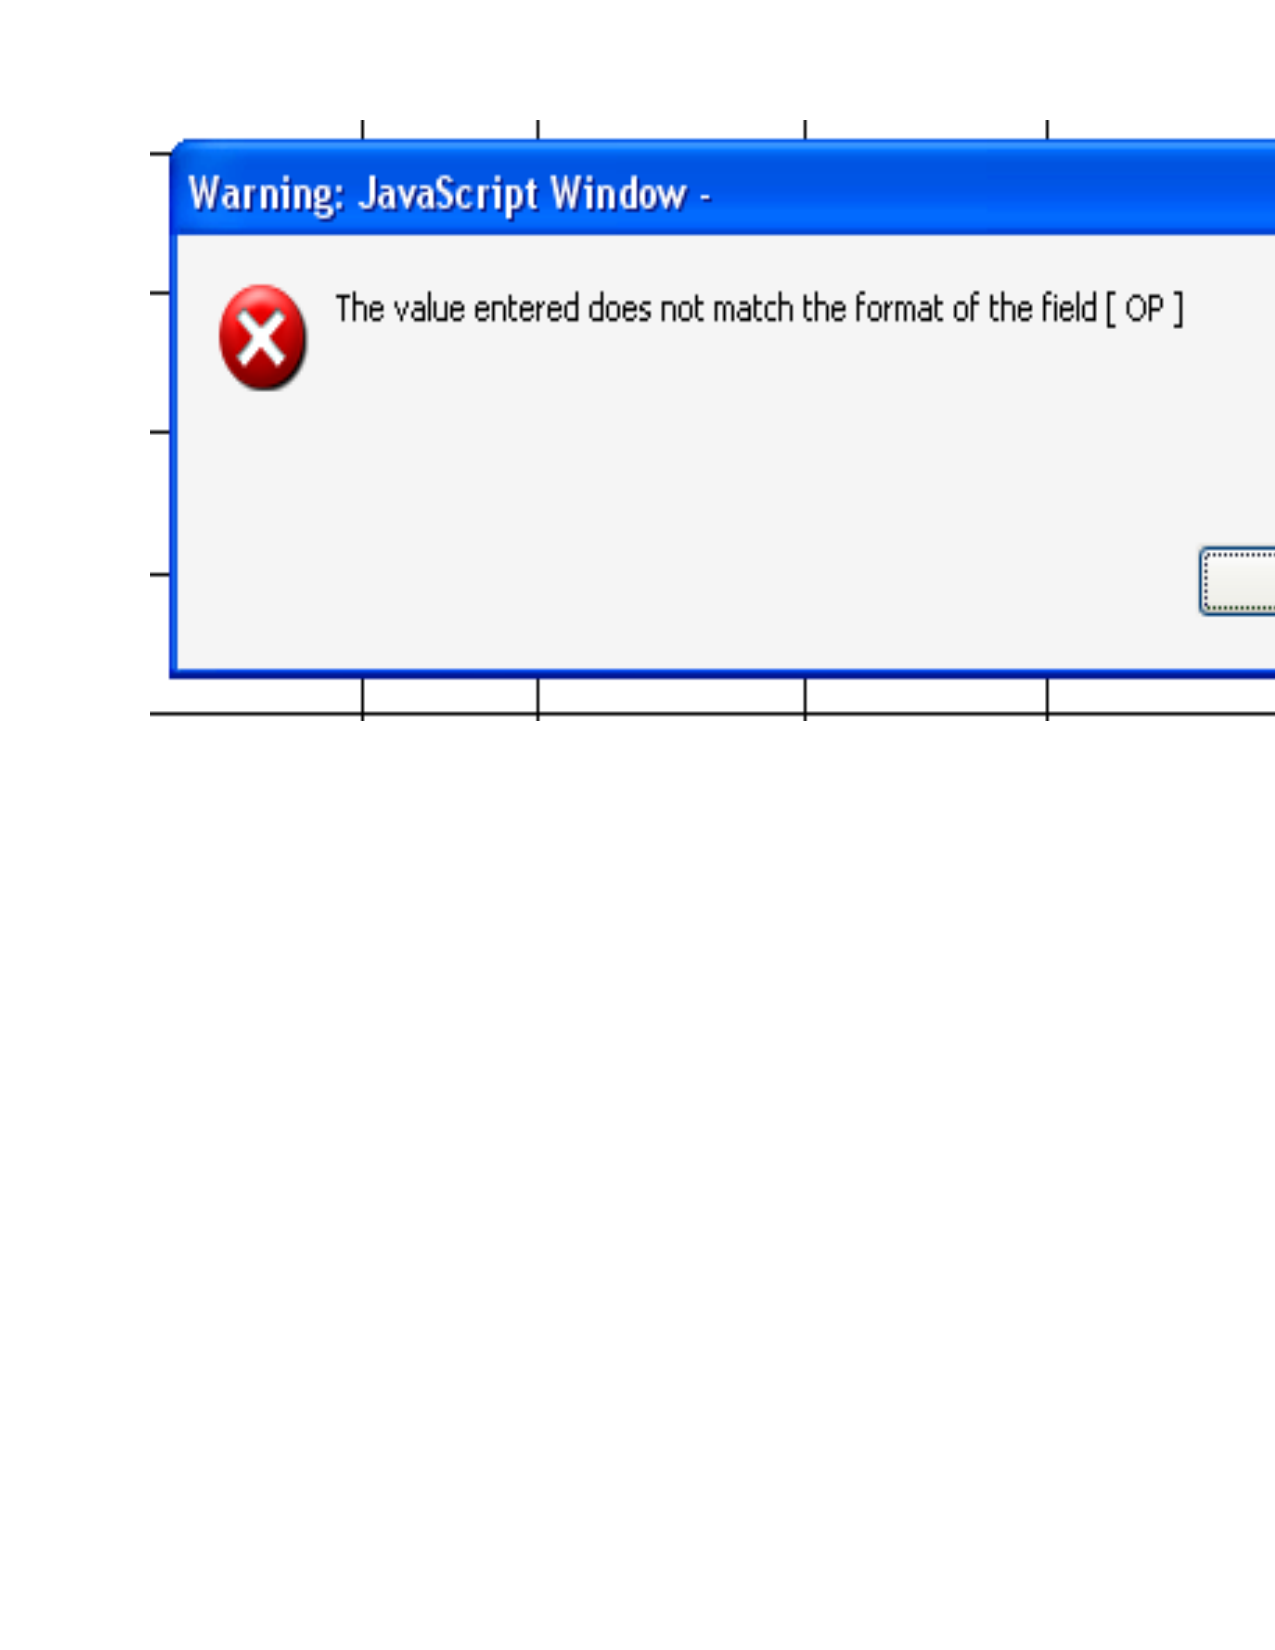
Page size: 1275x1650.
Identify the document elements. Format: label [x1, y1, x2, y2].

picture [150, 120, 1275, 721]
